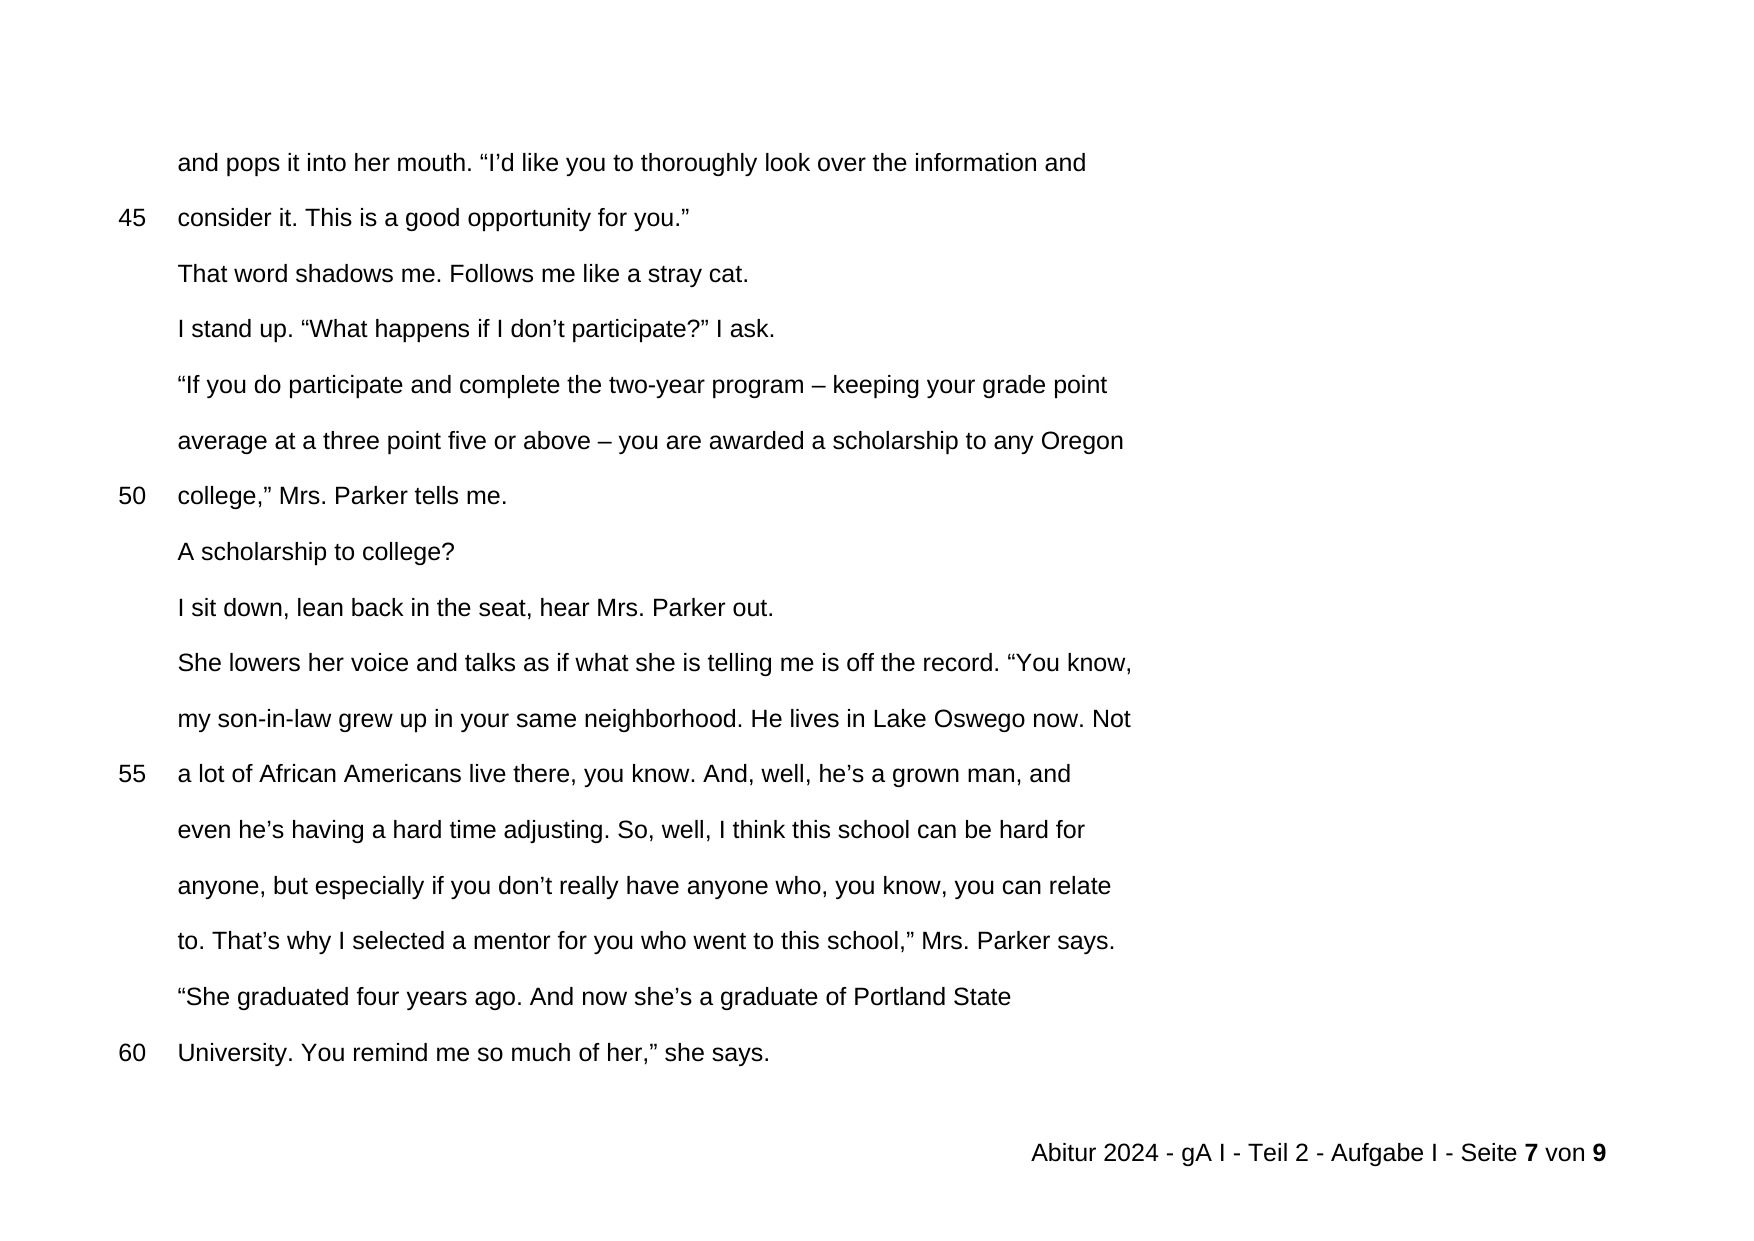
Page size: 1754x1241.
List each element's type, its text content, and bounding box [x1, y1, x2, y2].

list 45 consider it. This is a good opportunity for you.” [118, 203, 1606, 232]
list I sit down, lean back in the seat, hear Mrs. Parker out. [177, 593, 1606, 621]
list and pops it into her mouth. “I’d like you to thoroughly look over the information and [177, 148, 1606, 176]
list average at a three point five or above – you are awarded a scholarship to any Oregon [177, 426, 1606, 454]
list She lowers her voice and talks as if what she is telling me is off the record. “You know, [177, 648, 1606, 677]
list 50 college,” Mrs. Parker tells me. [118, 481, 1606, 510]
list 60 University. You remind me so much of her,” she says. [118, 1038, 1606, 1066]
list That word shadows me. Follows me like a stray cat. [177, 259, 1606, 288]
list “She graduated four years ago. And now she’s a graduate of Portland State [177, 982, 1606, 1011]
list even he’s having a hard time adjusting. So, well, I think this school can be hard for [177, 815, 1606, 844]
list 55 a lot of African Americans live there, you know. And, well, he’s a grown man, and [118, 759, 1606, 788]
list anyone, but especially if you don’t really have anyone who, you know, you can relate [177, 871, 1606, 899]
list my son-in-law grew up in your same neighborhood. He lives in Lake Oswego now. Not [177, 704, 1606, 733]
list to. That’s why I selected a mentor for you who went to this school,” Mrs. Parker says. [177, 926, 1606, 955]
list I stand up. “What happens if I don’t participate?” I ask. [177, 314, 1606, 343]
list “If you do participate and complete the two-year program – keeping your grade point [177, 370, 1606, 399]
list A scholarship to college? [177, 537, 1606, 566]
